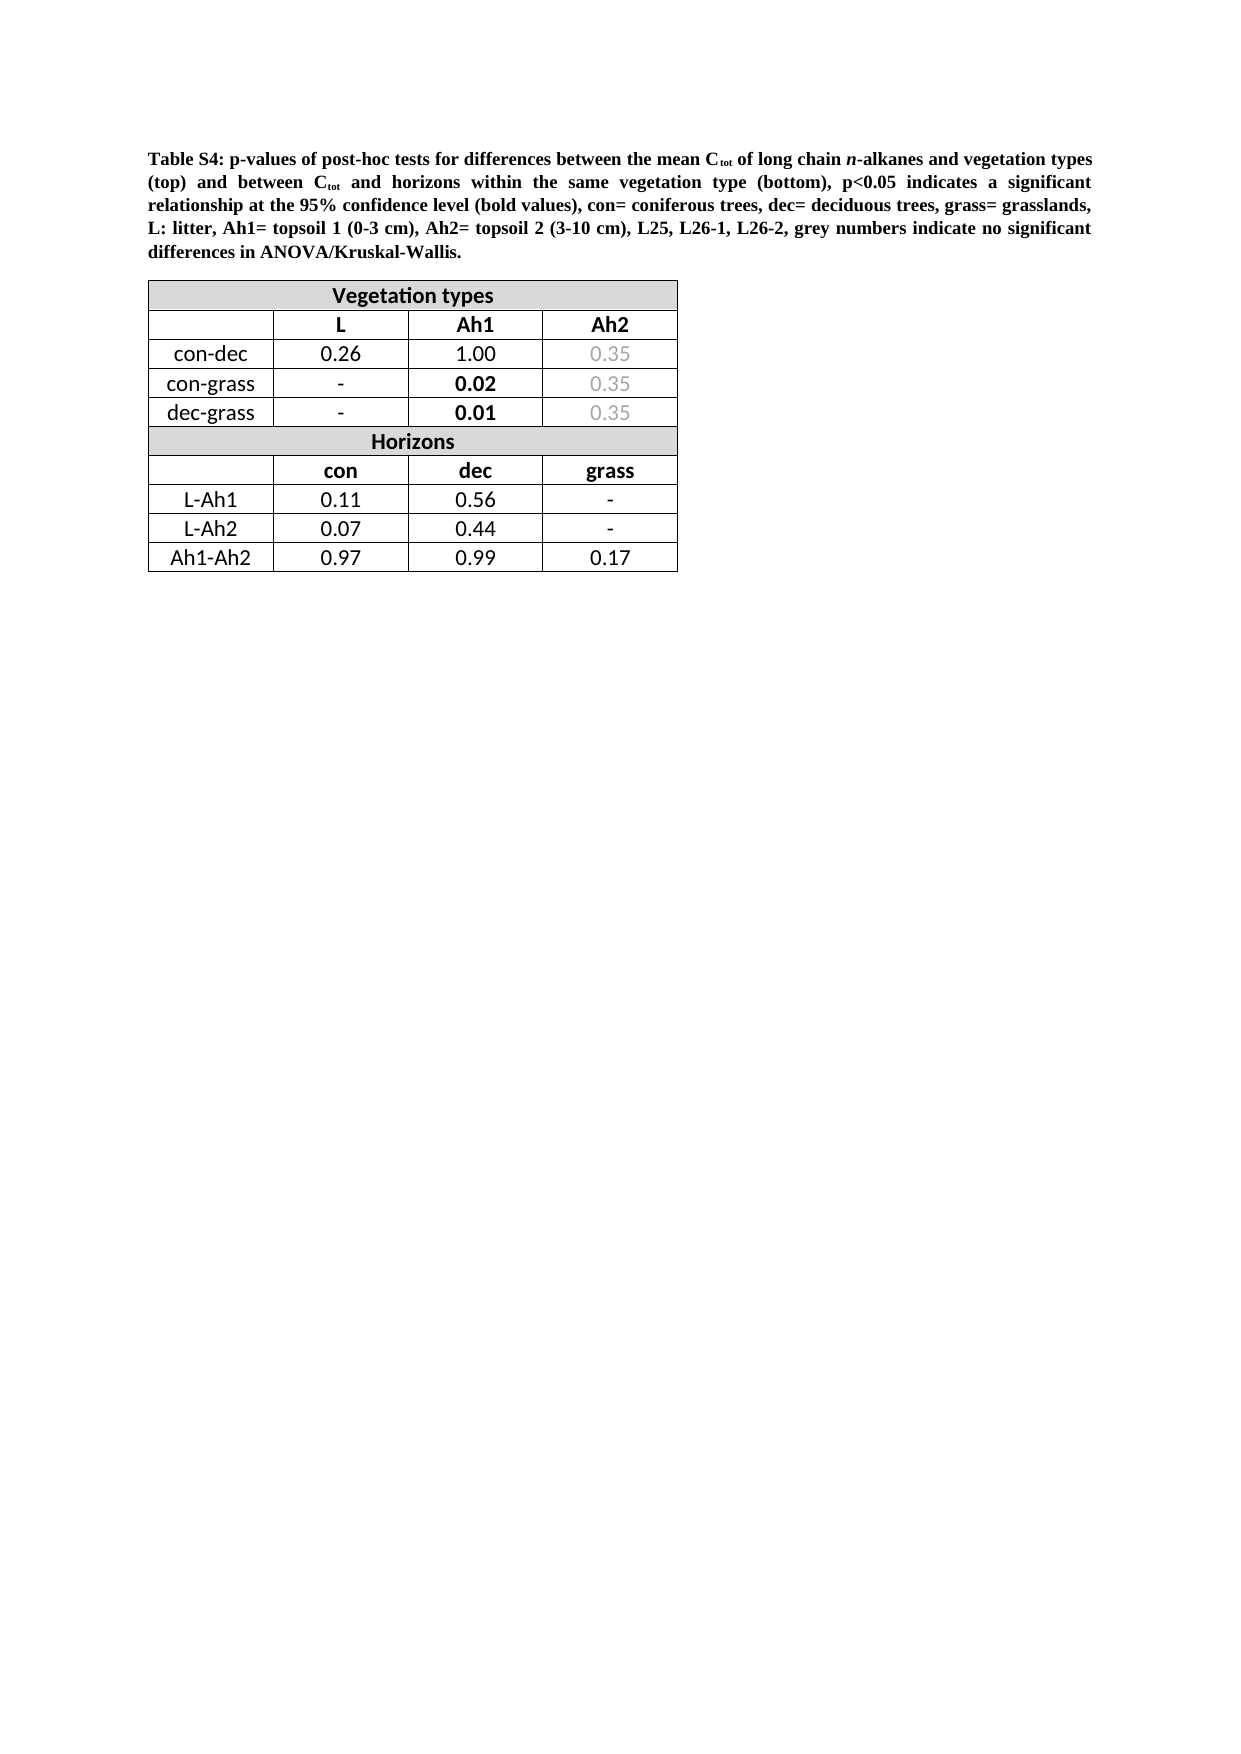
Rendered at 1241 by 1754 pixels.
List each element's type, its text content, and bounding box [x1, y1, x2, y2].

table_cell [149, 456, 273, 484]
table_cell 0.35 [543, 398, 677, 426]
table_cell 1.00 [409, 340, 542, 368]
table_cell 0.07 [274, 514, 408, 542]
table_cell con-dec [149, 340, 273, 368]
table_cell 0.35 [543, 340, 677, 368]
table_cell 0.17 [543, 543, 677, 571]
table_cell con-grass [149, 369, 273, 397]
table_cell Ah1-Ah2 [149, 543, 273, 571]
table_cell con [274, 456, 408, 484]
table_cell L-Ah2 [149, 514, 273, 542]
table_cell - [274, 398, 408, 426]
table_cell 0.35 [543, 369, 677, 397]
table_cell L-Ah1 [149, 485, 273, 513]
table_cell 0.56 [409, 485, 542, 513]
table_cell dec-grass [149, 398, 273, 426]
text Table S4: p-values of post-hoc tests for differences between the mean Ctot of long chain n-alkanes and vegetation types (top) and between Ctot and horizons within the same vegetation type (bottom), p<0.05 indicates a significant relationship at the 95% confidence level (bold values), con= coniferous trees, dec= deciduous trees, grass= grasslands, L: litter, Ah1= topsoil 1 (0-3 cm), Ah2= topsoil 2 (3-10 cm), L25, L26-1, L26-2, grey numbers indicate no significant differences in ANOVA/Kruskal-Wallis. [148, 148, 1093, 262]
table_cell 0.44 [409, 514, 542, 542]
table_cell - [543, 485, 677, 513]
table_cell 0.99 [409, 543, 542, 571]
table_cell 0.11 [274, 485, 408, 513]
table_cell - [543, 514, 677, 542]
table_cell [149, 311, 273, 338]
table_cell 0.97 [274, 543, 408, 571]
table_cell Horizons [149, 427, 677, 455]
table_cell grass [543, 456, 677, 484]
table_cell L [274, 311, 408, 338]
table_cell Ah1 [409, 311, 542, 338]
table_cell dec [409, 456, 542, 484]
table_cell 0.01 [409, 398, 542, 426]
table_cell 0.02 [409, 369, 542, 397]
table_cell - [274, 369, 408, 397]
table_cell Ah2 [543, 311, 677, 338]
table_cell 0.26 [274, 340, 408, 368]
table_header Vegetation types [149, 281, 677, 309]
